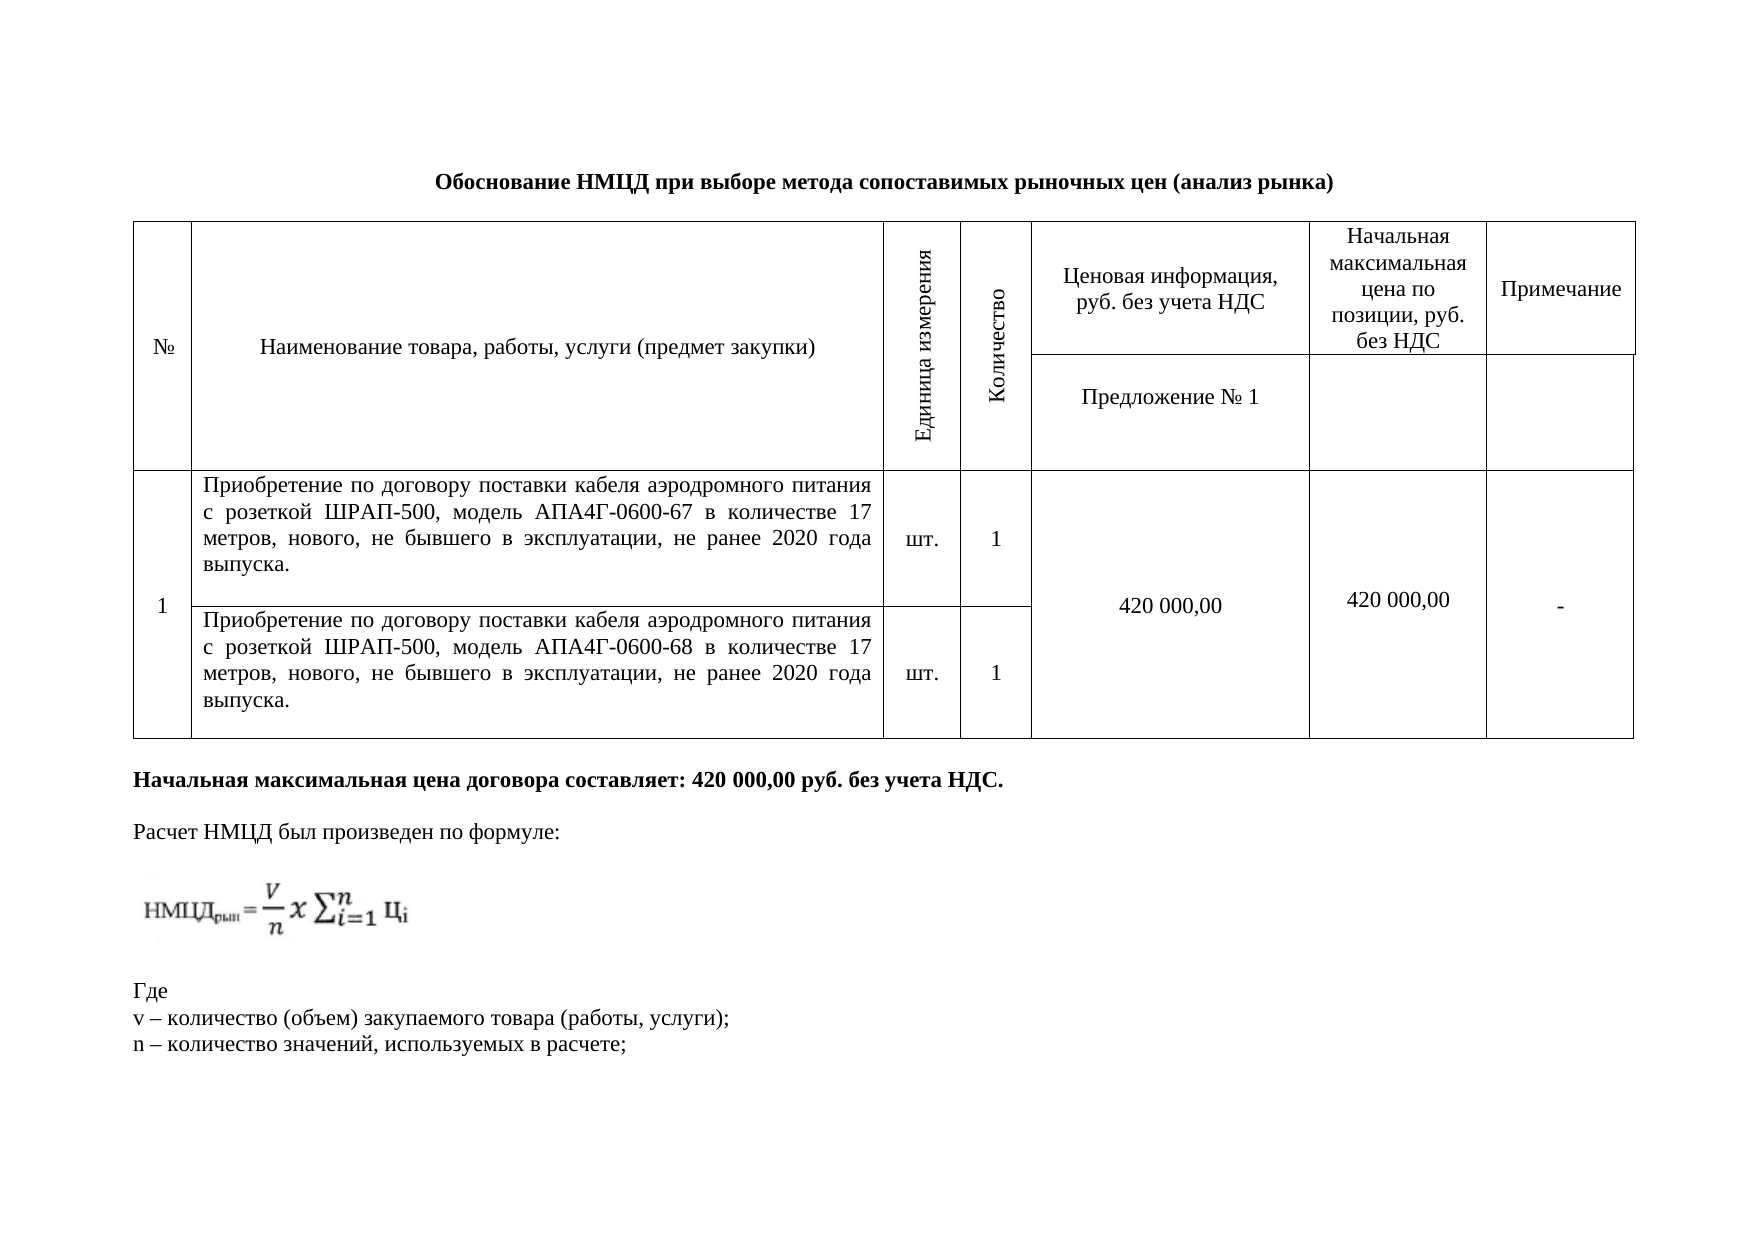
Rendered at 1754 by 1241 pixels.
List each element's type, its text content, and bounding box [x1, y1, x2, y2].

table_cell Приобретение по договору поставки кабеля аэродромного питания с розеткой ШРАП-500, модель АПА4Г-0600-67 в количестве 17 метров, нового, не бывшего в эксплуатации, не ранее 2020 года выпуска. [192, 471, 883, 606]
text Расчет НМЦД был произведен по формуле: [133, 818, 1636, 845]
table_header Ценовая информация, руб. без учета НДС [1032, 222, 1309, 354]
table_header Количество [961, 222, 1031, 470]
table_header Примечание [1487, 222, 1635, 354]
text v – количество (объем) закупаемого товара (работы, услуги); [133, 1004, 1636, 1030]
text n – количество значений, используемых в расчете; [133, 1030, 1636, 1056]
table_cell Приобретение по договору поставки кабеля аэродромного питания с розеткой ШРАП-500, модель АПА4Г-0600-68 в количестве 17 метров, нового, не бывшего в эксплуатации, не ранее 2020 года выпуска. [192, 607, 883, 738]
table_cell 1 [134, 471, 191, 738]
table_header № [134, 222, 191, 470]
table_cell - [1487, 471, 1633, 738]
table_cell шт. [884, 471, 960, 606]
table_cell 1 [961, 607, 1031, 738]
text Где [133, 977, 1636, 1004]
table_header Наименование товара, работы, услуги (предмет закупки) [192, 222, 883, 470]
text Обоснование НМЦД при выборе метода сопоставимых рыночных цен (анализ рынка) [133, 168, 1636, 195]
table_cell Предложение № 1 [1032, 355, 1309, 470]
table_header Начальная максимальная цена по позиции, руб. без НДС [1310, 222, 1486, 354]
table_cell 1 [961, 471, 1031, 606]
table_header Единица измерения [884, 222, 960, 470]
table_cell 420 000,00 [1032, 471, 1309, 738]
table_cell [1487, 355, 1633, 470]
table_cell [1310, 355, 1486, 470]
text Начальная максимальная цена договора составляет: 420 000,00 руб. без учета НДС. [133, 766, 1636, 792]
table_cell 420 000,00 [1310, 471, 1486, 738]
table_cell шт. [884, 607, 960, 738]
picture [132, 871, 422, 951]
